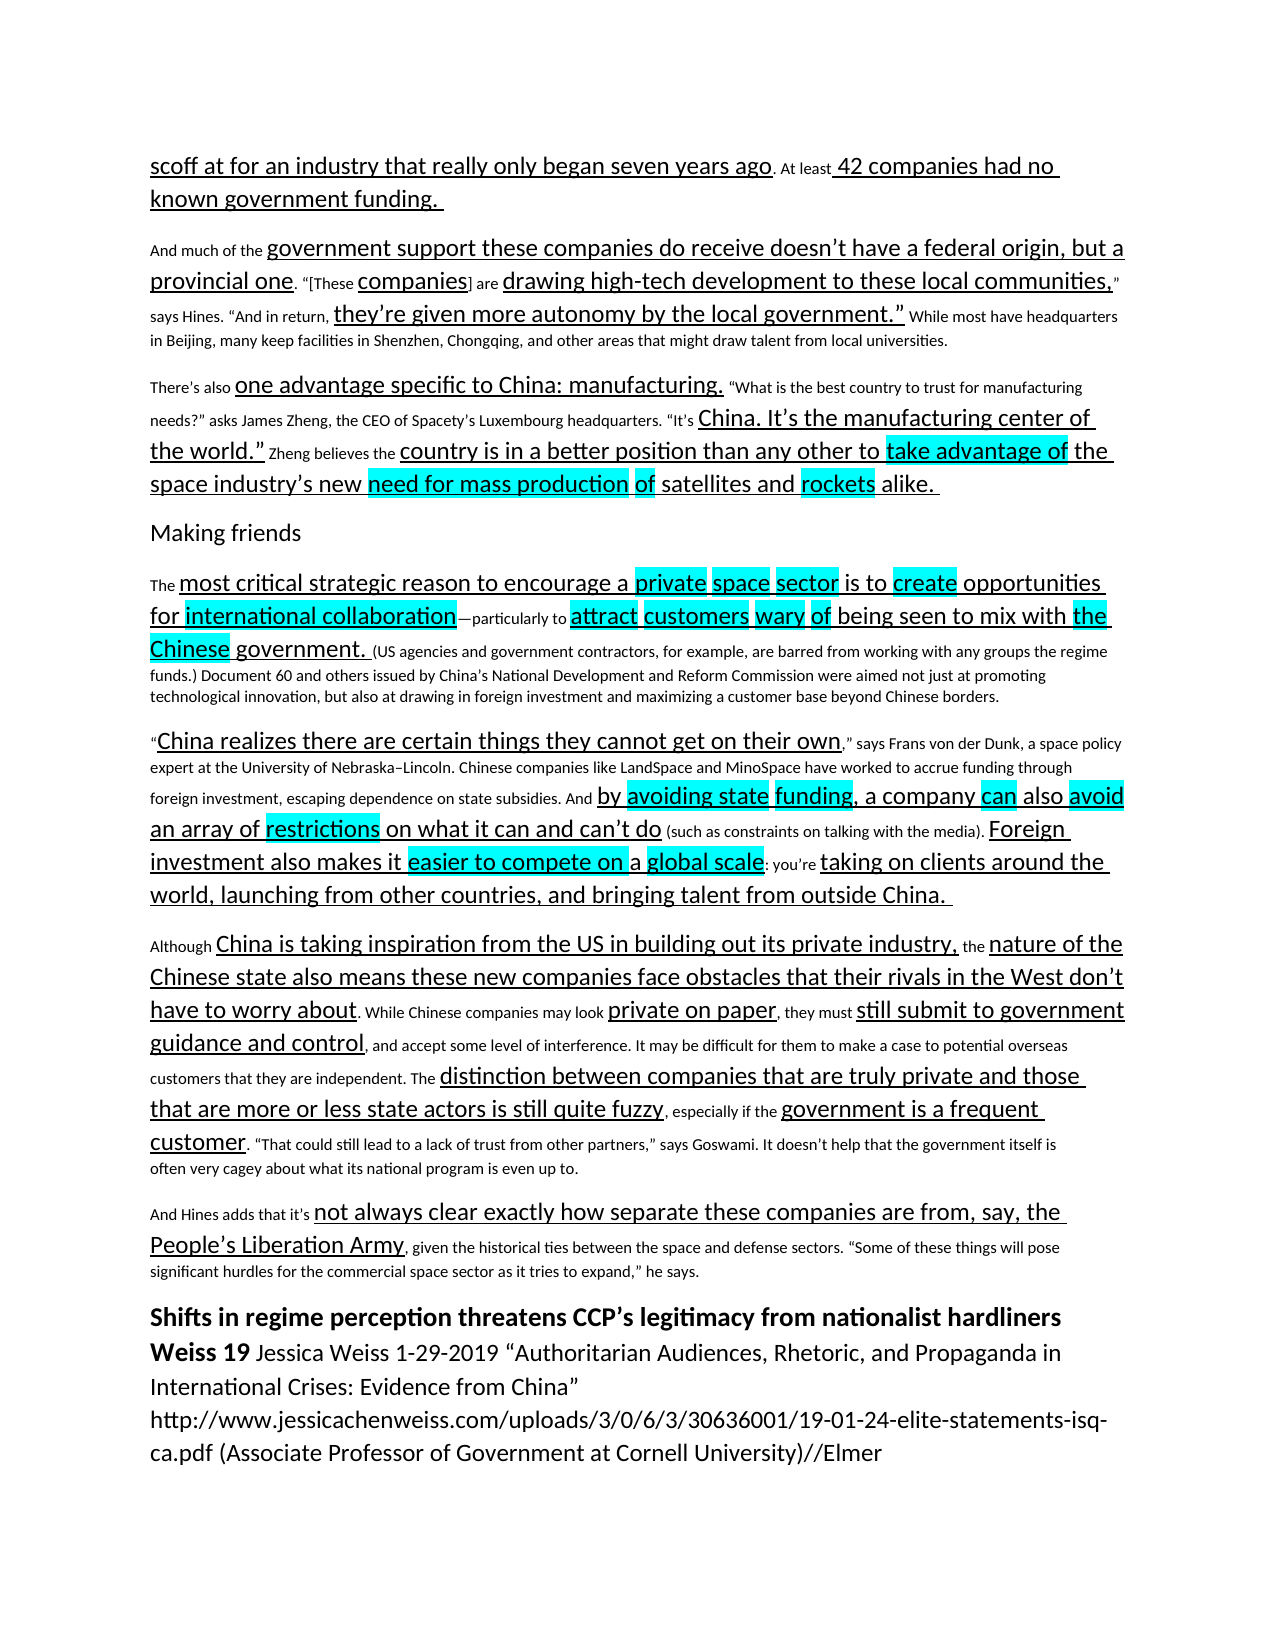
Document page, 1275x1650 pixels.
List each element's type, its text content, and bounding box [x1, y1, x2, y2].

text Weiss 19 Jessica Weiss 1-29-2019 “Authoritarian Audiences, Rhetoric, and Propaganda in International Crises: Evidence from China” http://www.jessicachenweiss.com/uploads/3/0/6/3/30636001/19-01-24-elite-statements-isq-ca.pdf (Associate Professor of Government at Cornell University)//Elmer [150, 1336, 1125, 1467]
text Although China is taking inspiration from the US in building out its private industry, the nature of the Chinese state also means these new companies face obstacles that their rivals in the West don’t have to worry about. While Chinese companies may look private on paper, they must still submit to government guidance and control, and accept some level of interference. It may be difficult for them to make a case to potential overseas customers that they are independent. The distinction between companies that are truly private and those that are more or less state actors is still quite fuzzy, especially if the government is a frequent customer. “That could still lead to a lack of trust from other partners,” says Goswami. It doesn’t help that the government itself is often very cagey about what its national program is even up to. [150, 928, 1125, 1178]
text The most critical strategic reason to encourage a private space sector is to create opportunities for international collaboration—particularly to attract customers wary of being seen to mix with the Chinese government. (US agencies and government contractors, for example, are barred from working with any groups the regime funds.) Document 60 and others issued by China’s National Development and Reform Commission were aimed not just at promoting technological innovation, but also at drawing in foreign investment and maximizing a customer base beyond Chinese borders. [150, 567, 1125, 707]
subtitle Shifts in regime perception threatens CCP’s legitimacy from nationalist hardliners [150, 1300, 1125, 1333]
text “China realizes there are certain things they cannot get on their own,” says Frans von der Dunk, a space policy expert at the University of Nebraska–Lincoln. Chinese companies like LandSpace and MinoSpace have worked to accrue funding through foreign investment, escaping dependence on state subsidies. And by avoiding state funding, a company can also avoid an array of restrictions on what it can and can’t do (such as constraints on talking with the media). Foreign investment also makes it easier to compete on a global scale: you’re taking on clients around the world, launching from other countries, and bringing talent from outside China. [150, 725, 1125, 909]
text And Hines adds that it’s not always clear exactly how separate these companies are from, say, the People’s Liberation Army, given the historical ties between the space and defense sectors. “Some of these things will pose significant hurdles for the commercial space sector as it tries to expand,” he says. [150, 1196, 1125, 1282]
text Making friends [150, 517, 1125, 548]
text There’s also one advantage specific to China: manufacturing. “What is the best country to trust for manufacturing needs?” asks James Zheng, the CEO of Spacety’s Luxembourg headquarters. “It’s China. It’s the manufacturing center of the world.” Zheng believes the country is in a better position than any other to take advantage of the space industry’s new need for mass production of satellites and rockets alike. [150, 369, 1125, 498]
text And much of the government support these companies do receive doesn’t have a federal origin, but a provincial one. “[These companies] are drawing high-tech development to these local communities,” says Hines. “And in return, they’re given more autonomy by the local government.” While most have headquarters in Beijing, many keep facilities in Shenzhen, Chongqing, and other areas that might draw talent from local universities. [150, 232, 1125, 351]
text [150, 150, 1125, 213]
